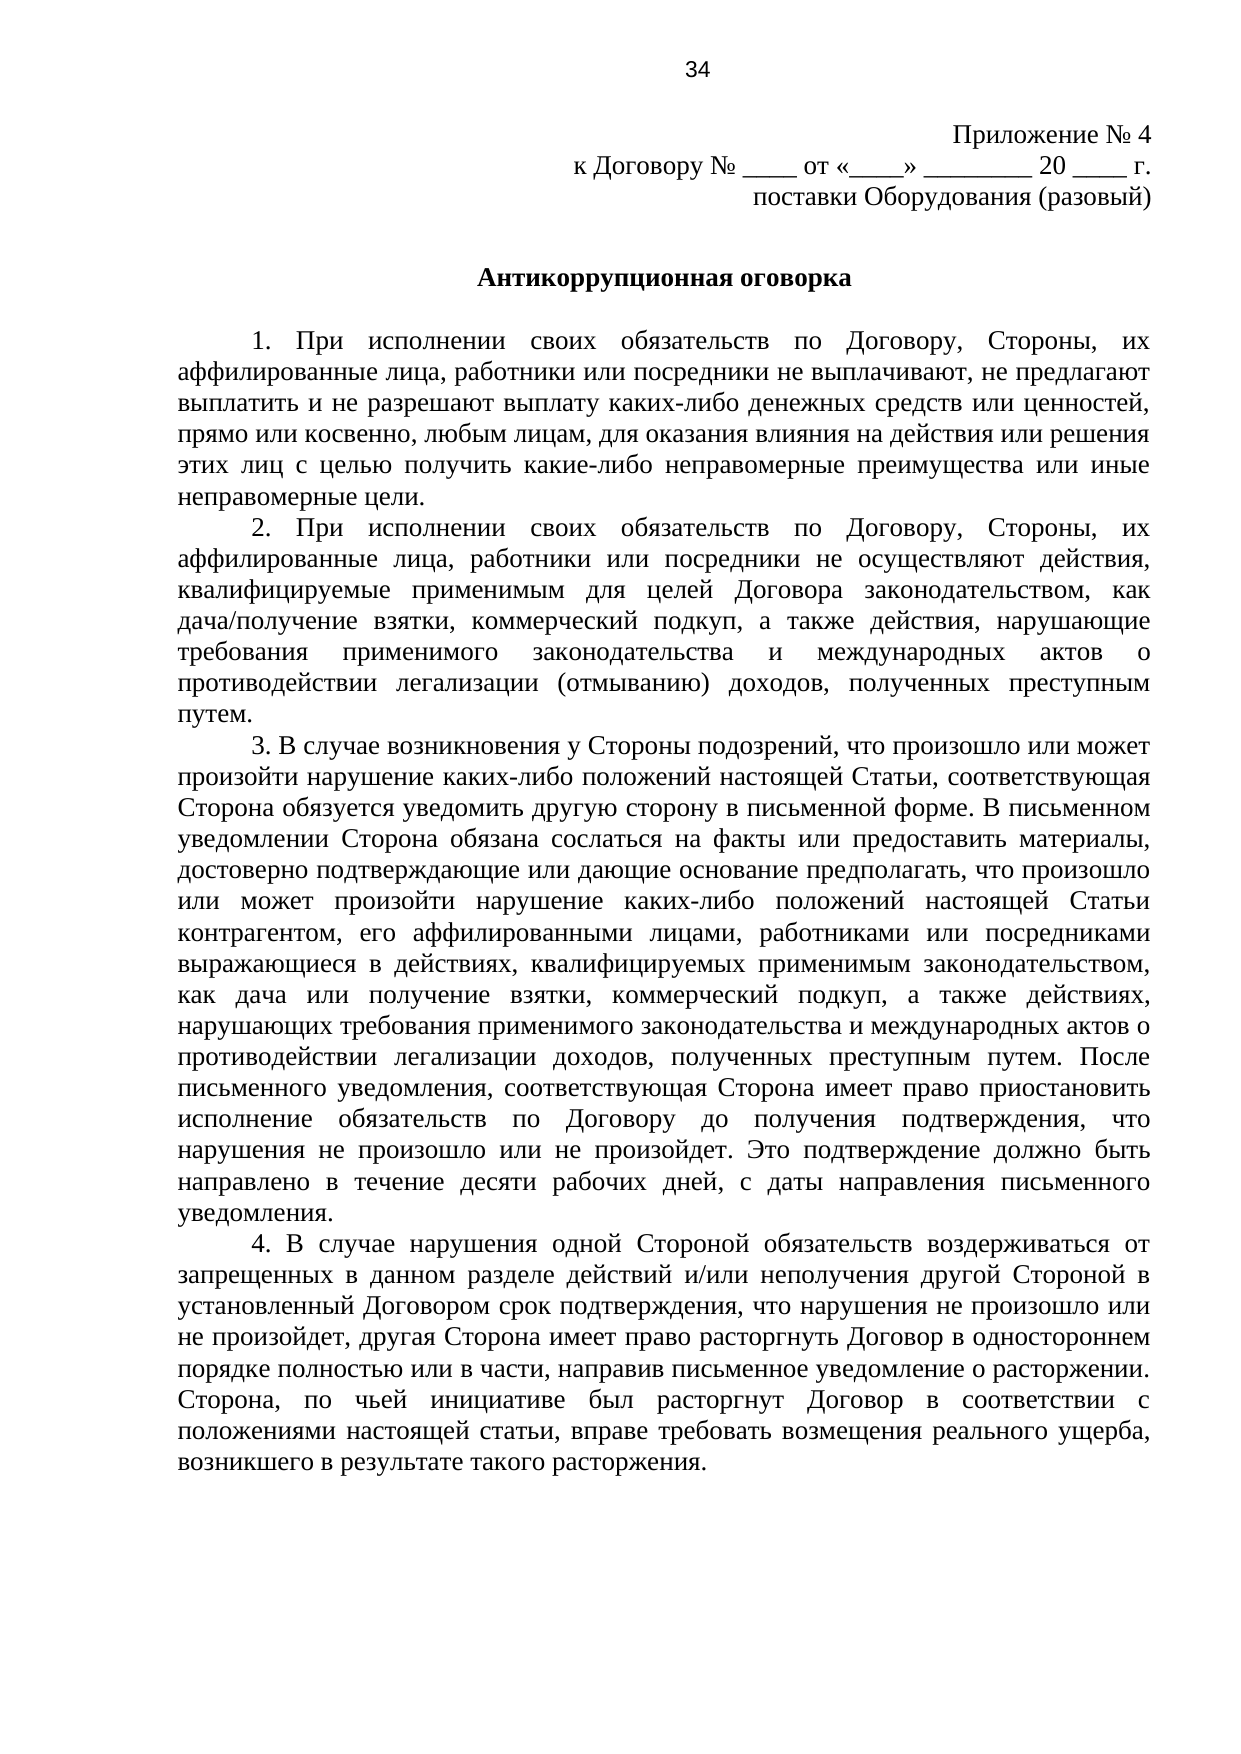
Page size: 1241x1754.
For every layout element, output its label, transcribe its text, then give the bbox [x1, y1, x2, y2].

text 1. При исполнении своих обязательств по Договору, Стороны, их аффилированные лица, работники или посредники не выплачивают, не предлагают выплатить и не разрешают выплату каких-либо денежных средств или ценностей, прямо или косвенно, любым лицам, для оказания влияния на действия или решения этих лиц с целью получить какие-либо неправомерные преимущества или иные неправомерные цели. [177, 324, 1152, 511]
text 3. В случае возникновения у Стороны подозрений, что произошло или может произойти нарушение каких-либо положений настоящей Статьи, соответствующая Сторона обязуется уведомить другую сторону в письменной форме. В письменном уведомлении Сторона обязана сослаться на факты или предоставить материалы, достоверно подтверждающие или дающие основание предполагать, что произошло или может произойти нарушение каких-либо положений настоящей Статьи контрагентом, его аффилированными лицами, работниками или посредниками выражающиеся в действиях, квалифицируемых применимым законодательством, как дача или получение взятки, коммерческий подкуп, а также действиях, нарушающих требования применимого законодательства и международных актов о противодействии легализации доходов, полученных преступным путем. После письменного уведомления, соответствующая Сторона имеет право приостановить исполнение обязательств по Договору до получения подтверждения, что нарушения не произошло или не произойдет. Это подтверждение должно быть направлено в течение десяти рабочих дней, с даты направления письменного уведомления. [177, 729, 1152, 1227]
text 4. В случае нарушения одной Стороной обязательств воздерживаться от запрещенных в данном разделе действий и/или неполучения другой Стороной в установленный Договором срок подтверждения, что нарушения не произошло или не произойдет, другая Сторона имеет право расторгнуть Договор в одностороннем порядке полностью или в части, направив письменное уведомление о расторжении. Сторона, по чьей инициативе был расторгнут Договор в соответствии с положениями настоящей статьи, вправе требовать возмещения реального ущерба, возникшего в результате такого расторжения. [177, 1227, 1152, 1476]
text к Договору № ____ от «____» ________ 20 ____ г. [177, 149, 1152, 180]
text Антикоррупционная оговорка [177, 262, 1152, 293]
text Приложение № 4 [177, 118, 1152, 149]
text 2. При исполнении своих обязательств по Договору, Стороны, их аффилированные лица, работники или посредники не осуществляют действия, квалифицируемые применимым для целей Договора законодательством, как дача/получение взятки, коммерческий подкуп, а также действия, нарушающие требования применимого законодательства и международных актов о противодействии легализации (отмыванию) доходов, полученных преступным путем. [177, 511, 1152, 729]
text поставки Оборудования (разовый) [177, 180, 1152, 212]
